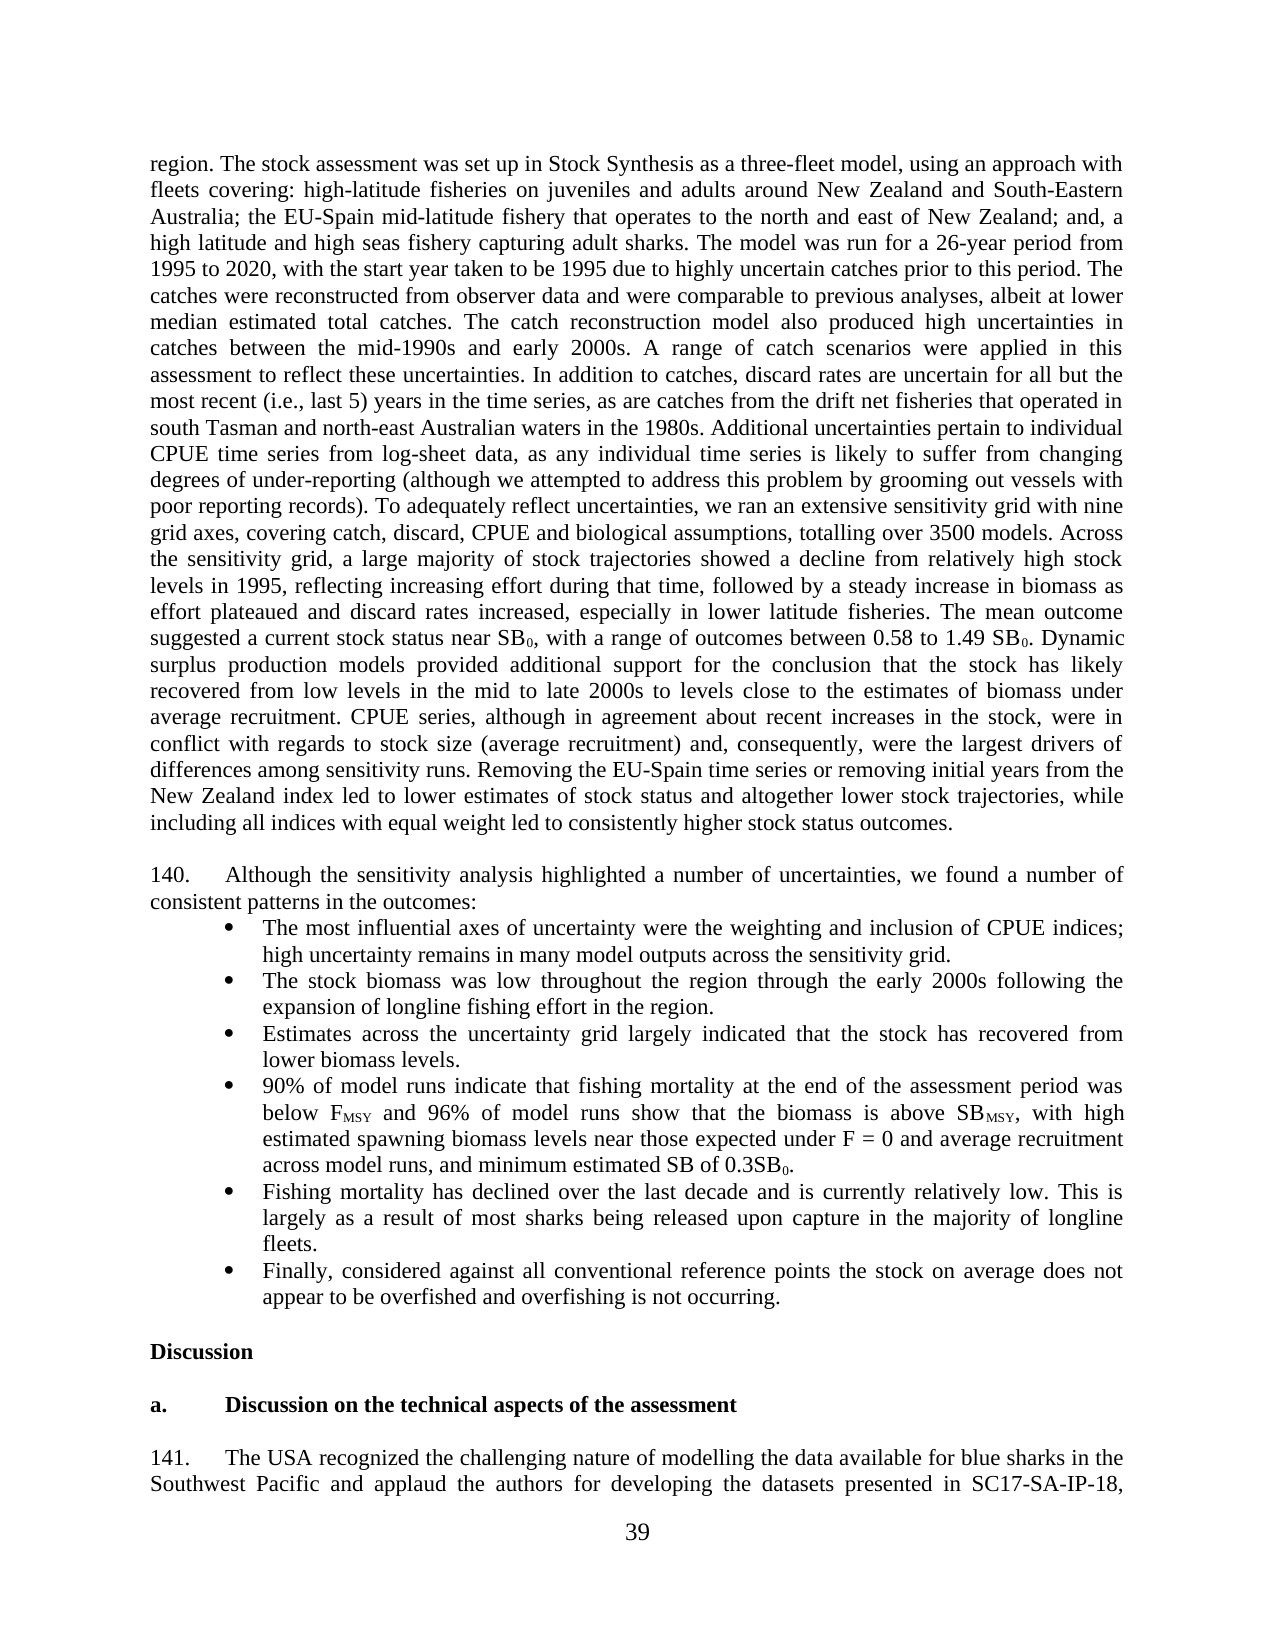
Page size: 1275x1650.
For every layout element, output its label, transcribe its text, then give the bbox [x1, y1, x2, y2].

list The stock biomass was low throughout the region through the early 2000s following the expansion of longline fishing effort in the region. [225, 967, 1125, 1020]
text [150, 150, 1125, 835]
list Fishing mortality has declined over the last decade and is currently relatively low. This is largely as a result of most sharks being released upon capture in the majority of longline fleets. [225, 1178, 1125, 1257]
list Estimates across the uncertainty grid largely indicated that the stock has recovered from lower biomass levels. [225, 1020, 1125, 1072]
list Finally, considered against all conventional reference points the stock on average does not appear to be overfished and overfishing is not occurring. [225, 1257, 1125, 1309]
text Discussion [150, 1338, 1125, 1365]
list The most influential axes of uncertainty were the weighting and inclusion of CPUE indices; high uncertainty remains in many model outputs across the sensitivity grid. [225, 914, 1125, 967]
text Although the sensitivity analysis highlighted a number of uncertainties, we found a number of consistent patterns in the outcomes: [150, 862, 1125, 914]
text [150, 1444, 1125, 1496]
list 90% of model runs indicate that fishing mortality at the end of the assessment period was below FMSY and 96% of model runs show that the biomass is above SBMSY, with high estimated spawning biomass levels near those expected under F = 0 and average recruitment across model runs, and minimum estimated SB of 0.3SB0. [225, 1072, 1125, 1178]
text a. Discussion on the technical aspects of the assessment [150, 1391, 1125, 1417]
